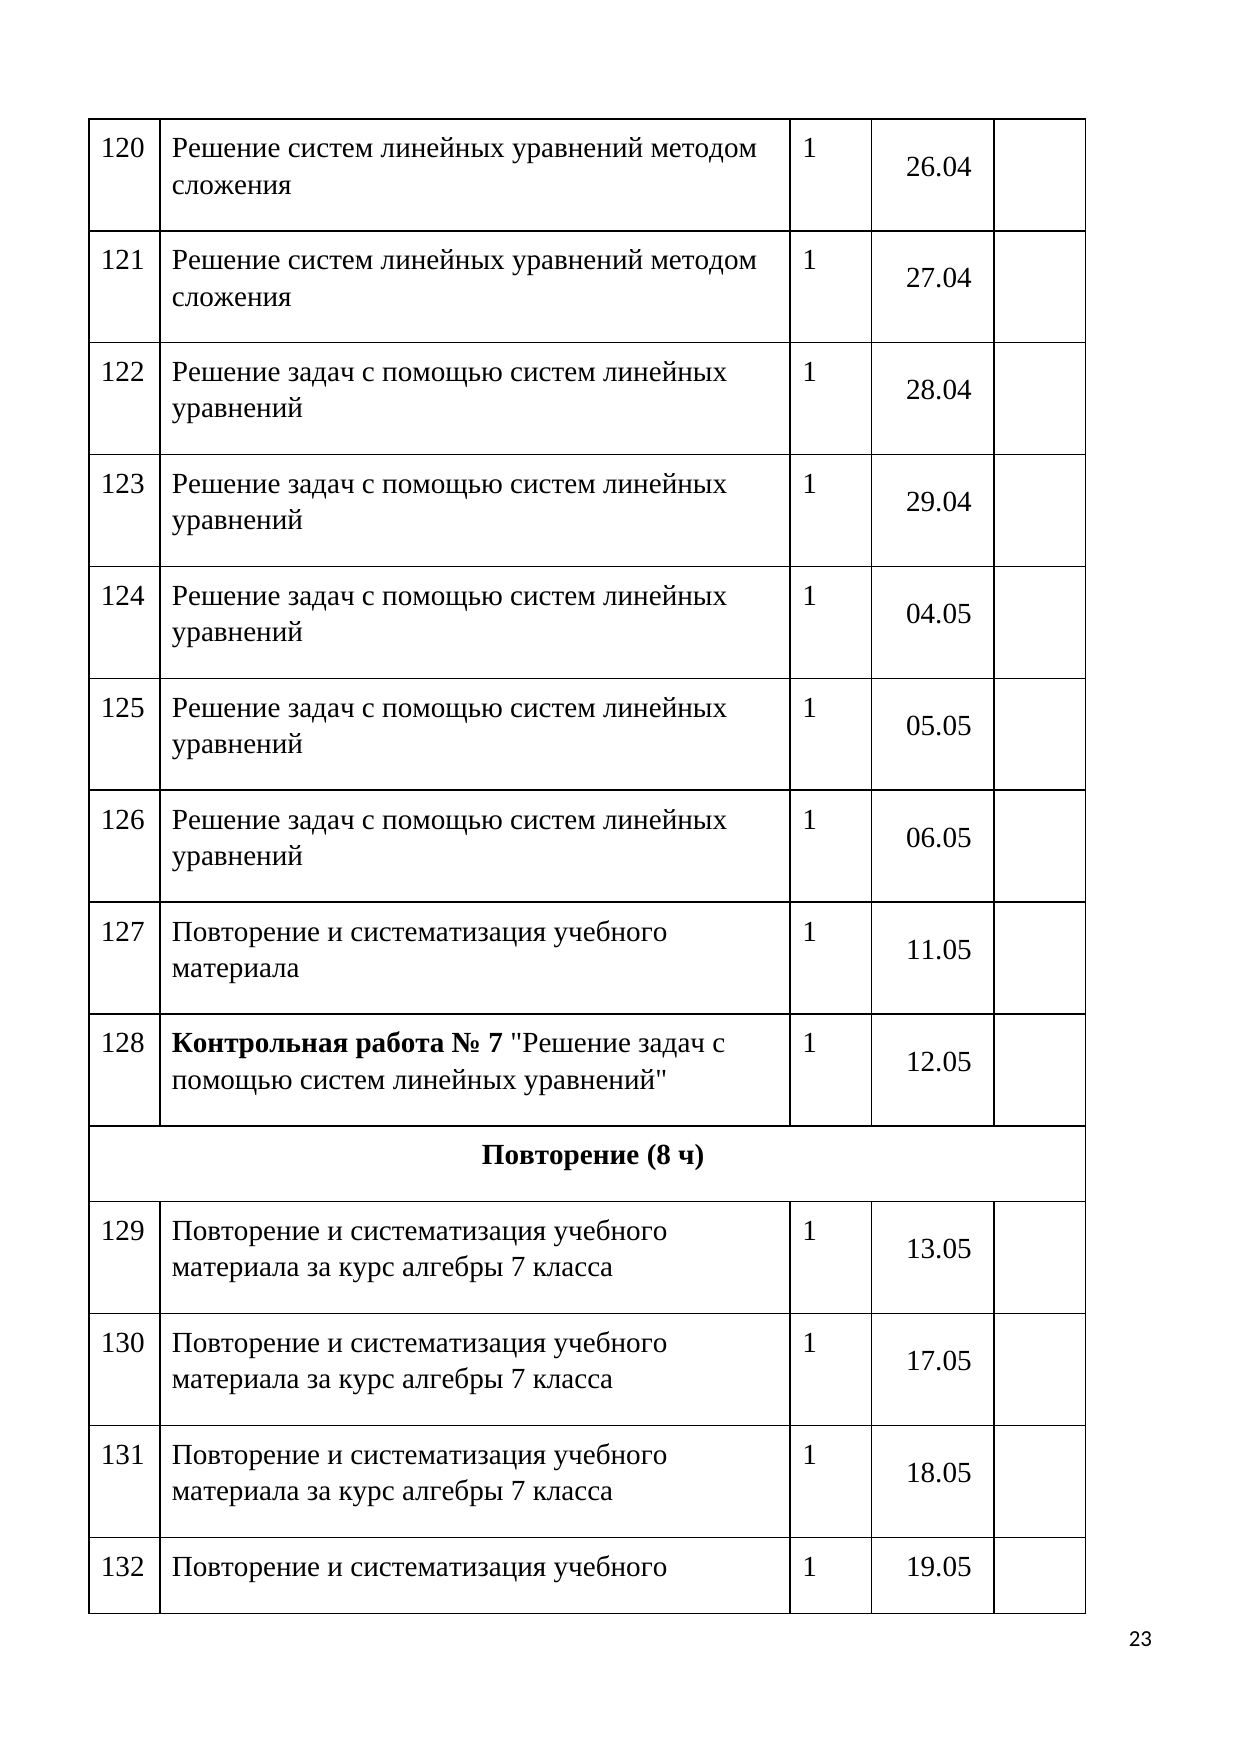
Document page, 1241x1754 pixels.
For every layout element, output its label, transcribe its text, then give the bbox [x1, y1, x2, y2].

table_cell 12.05 [872, 1015, 993, 1125]
table_cell [995, 1538, 1085, 1613]
table_cell 127 [90, 903, 159, 1013]
table_cell Повторение (8 ч) [90, 1127, 1085, 1201]
table_cell 125 [90, 679, 159, 789]
table_cell [995, 679, 1085, 789]
table_cell [995, 455, 1085, 566]
table_cell 1 [791, 232, 871, 342]
table_cell 1 [791, 455, 871, 566]
table_cell Повторение и систематизация учебного материала [161, 903, 789, 1013]
table_cell 126 [90, 791, 159, 901]
table_cell 19.05 [872, 1538, 993, 1613]
table_cell 1 [791, 1426, 871, 1536]
table_cell Решение задач с помощью систем линейных уравнений [161, 679, 789, 789]
table_cell [995, 791, 1085, 901]
table_cell 129 [90, 1202, 159, 1313]
table_cell 1 [791, 1314, 871, 1424]
table_cell 06.05 [872, 791, 993, 901]
table_cell [995, 903, 1085, 1013]
table_cell [995, 1314, 1085, 1424]
table_cell 05.05 [872, 679, 993, 789]
table_cell [995, 1202, 1085, 1313]
table_cell 18.05 [872, 1426, 993, 1536]
table_cell 1 [791, 343, 871, 454]
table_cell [161, 120, 789, 230]
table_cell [161, 232, 789, 342]
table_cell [161, 1538, 789, 1613]
table_cell 28.04 [872, 343, 993, 454]
table_cell 1 [791, 567, 871, 677]
table_cell Решение задач с помощью систем линейных уравнений [161, 343, 789, 454]
table_cell [995, 567, 1085, 677]
table_cell 26.04 [872, 120, 993, 230]
table_cell [995, 1015, 1085, 1125]
table_cell 1 [791, 1202, 871, 1313]
table_cell [995, 343, 1085, 454]
table_cell Повторение и систематизация учебного материала за курс алгебры 7 класса [161, 1202, 789, 1313]
table_cell 1 [791, 903, 871, 1013]
table_cell 132 [90, 1538, 159, 1613]
table_cell 130 [90, 1314, 159, 1424]
table_cell Решение задач с помощью систем линейных уравнений [161, 791, 789, 901]
table_cell 1 [791, 1538, 871, 1613]
table_cell 27.04 [872, 232, 993, 342]
table_cell 120 [90, 120, 159, 230]
table_cell [995, 1426, 1085, 1536]
table_cell Контрольная работа № 7 "Решение задач с помощью систем линейных уравнений" [161, 1015, 789, 1125]
table_cell Решение задач с помощью систем линейных уравнений [161, 567, 789, 677]
table_cell 13.05 [872, 1202, 993, 1313]
table_cell 17.05 [872, 1314, 993, 1424]
table_cell Решение задач с помощью систем линейных уравнений [161, 455, 789, 566]
table_cell 131 [90, 1426, 159, 1536]
table_cell 1 [791, 791, 871, 901]
table_cell 1 [791, 120, 871, 230]
table_cell 124 [90, 567, 159, 677]
table_cell 123 [90, 455, 159, 566]
table_cell 04.05 [872, 567, 993, 677]
table_cell 1 [791, 1015, 871, 1125]
table_cell [995, 120, 1085, 230]
table_cell 29.04 [872, 455, 993, 566]
table_cell 121 [90, 232, 159, 342]
table_cell [995, 232, 1085, 342]
table_cell 11.05 [872, 903, 993, 1013]
table_cell 1 [791, 679, 871, 789]
table_cell 128 [90, 1015, 159, 1125]
table_cell 122 [90, 343, 159, 454]
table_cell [161, 1426, 789, 1536]
table_cell Повторение и систематизация учебного материала за курс алгебры 7 класса [161, 1314, 789, 1424]
